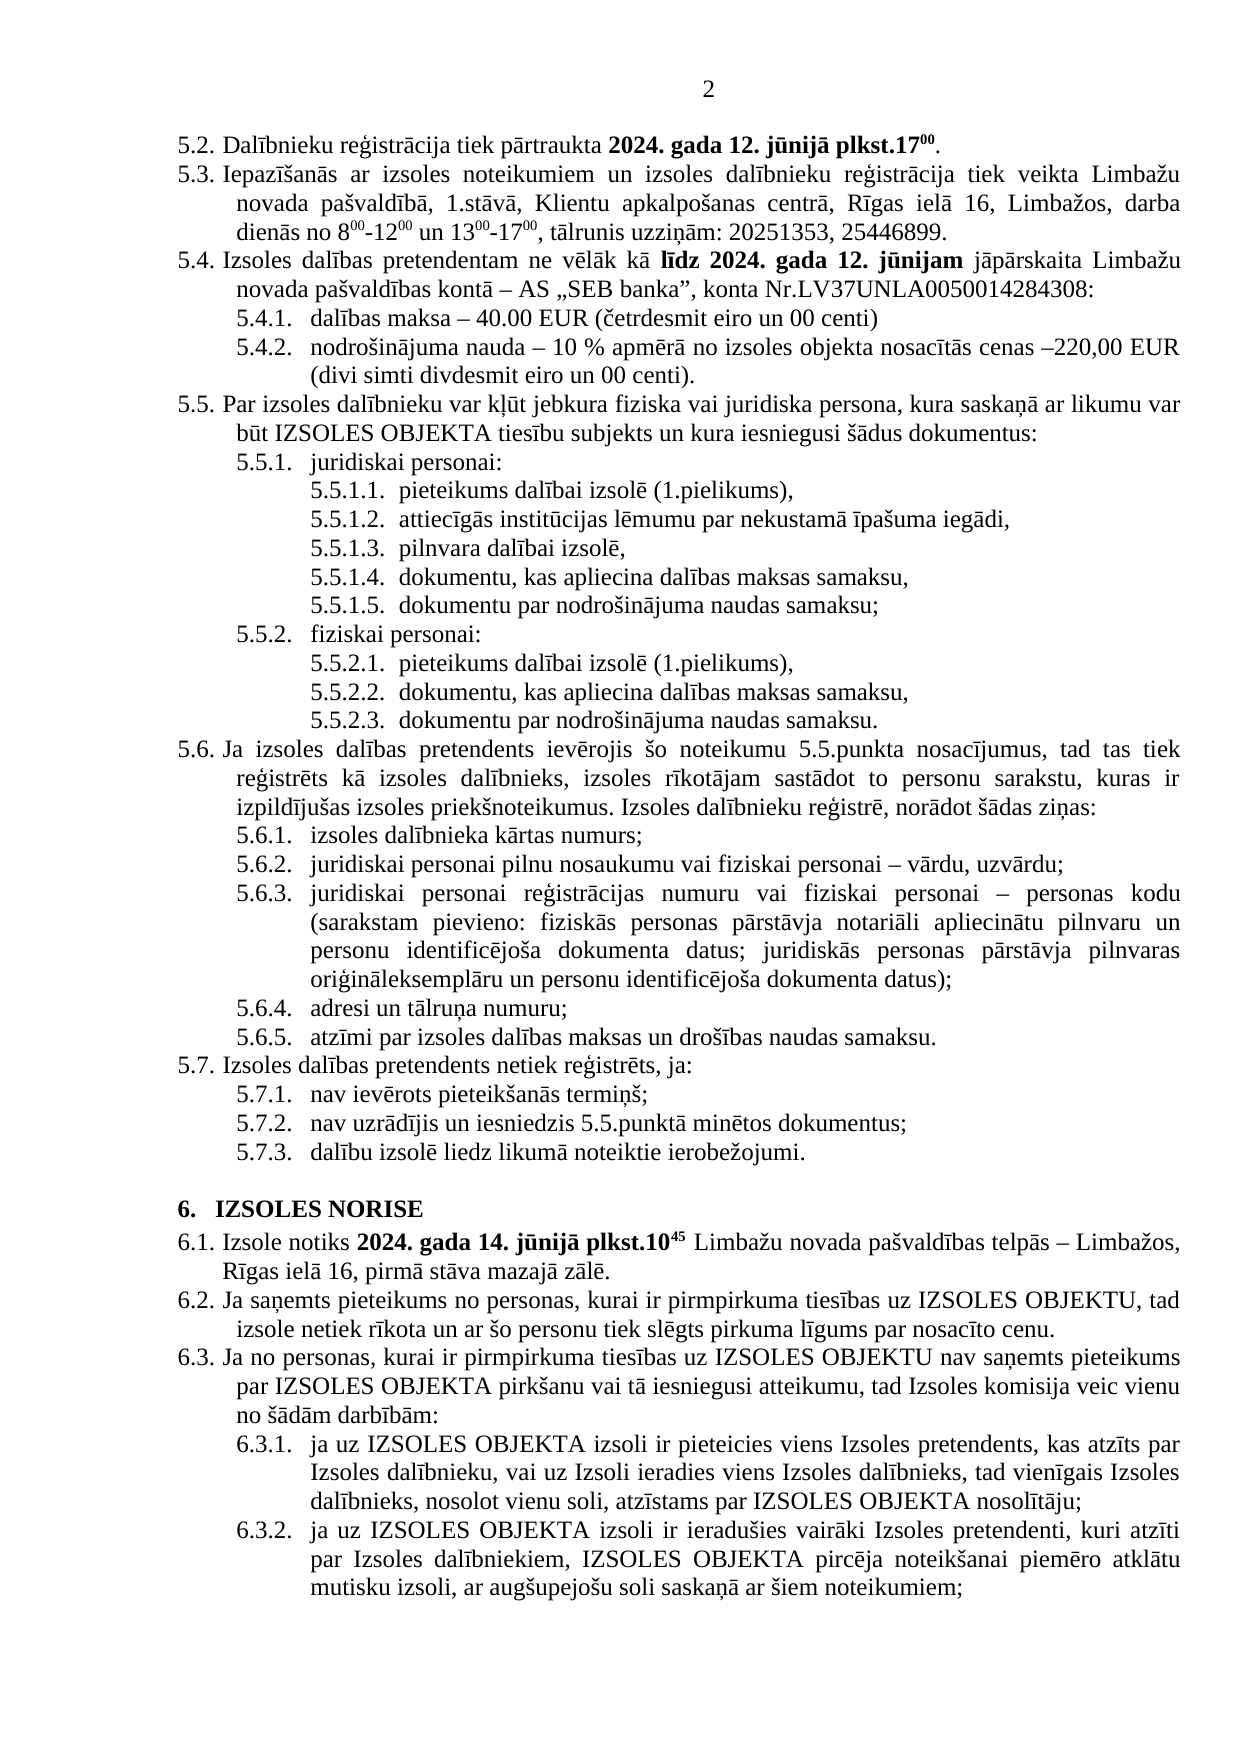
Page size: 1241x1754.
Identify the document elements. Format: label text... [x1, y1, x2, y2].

list Ja no personas, kurai ir pirmpirkuma tiesības uz IZSOLES OBJEKTU nav saņemts pieteikums par IZSOLES OBJEKTA pirkšanu vai tā iesniegusi atteikumu, tad Izsoles komisija veic vienu no šādām darbībām: [177, 1342, 1181, 1429]
list ja uz IZSOLES OBJEKTA izsoli ir ieradušies vairāki Izsoles pretendenti, kuri atzīti par Izsoles dalībniekiem, IZSOLES OBJEKTA pircēja noteikšanai piemēro atklātu mutisku izsoli, ar augšupejošu soli saskaņā ar šiem noteikumiem; [236, 1515, 1181, 1601]
list Iepazīšanās ar izsoles noteikumiem un izsoles dalībnieku reģistrācija tiek veikta Limbažu novada pašvaldībā, 1.stāvā, Klientu apkalpošanas centrā, Rīgas ielā 16, Limbažos, darba dienās no 800-1200 un 1300-1700, tālrunis uzziņām: 20251353, 25446899. [177, 159, 1181, 246]
list nodrošinājuma nauda – 10 % apmērā no izsoles objekta nosacītās cenas –220,00 EUR (divi simti divdesmit eiro un 00 centi). [236, 332, 1181, 389]
list fiziskai personai: [236, 619, 1181, 648]
list Par izsoles dalībnieku var kļūt jebkura fiziska vai juridiska persona, kura saskaņā ar likumu var būt IZSOLES OBJEKTA tiesību subjekts un kura iesniegusi šādus dokumentus: [177, 389, 1181, 447]
list ja uz IZSOLES OBJEKTA izsoli ir pieteicies viens Izsoles pretendents, kas atzīts par Izsoles dalībnieku, vai uz Izsoli ieradies viens Izsoles dalībnieks, tad vienīgais Izsoles dalībnieks, nosolot vienu soli, atzīstams par IZSOLES OBJEKTA nosolītāju; [236, 1429, 1181, 1515]
list Ja saņemts pieteikums no personas, kurai ir pirmpirkuma tiesības uz IZSOLES OBJEKTU, tad izsole netiek rīkota un ar šo personu tiek slēgts pirkuma līgums par nosacīto cenu. [177, 1285, 1181, 1342]
list dokumentu, kas apliecina dalības maksas samaksu, [310, 677, 1181, 706]
list nav uzrādījis un iesniedzis 5.5.punktā minētos dokumentus; [236, 1108, 1181, 1137]
list Izsole notiks 2024. gada 14. jūnijā plkst.1045 Limbažu novada pašvaldības telpās – Limbažos, Rīgas ielā 16, pirmā stāva mazajā zālē. [177, 1227, 1181, 1285]
list dokumentu par nodrošinājuma naudas samaksu; [310, 591, 1181, 619]
list Izsoles dalības pretendents netiek reģistrēts, ja: [177, 1051, 1181, 1079]
list attiecīgās institūcijas lēmumu par nekustamā īpašuma iegādi, [310, 504, 1181, 533]
list Izsoles dalības pretendentam ne vēlāk kā līdz 2024. gada 12. jūnijam jāpārskaita Limbažu novada pašvaldības kontā – AS „SEB banka”, konta Nr.LV37UNLA0050014284308: [177, 246, 1181, 303]
list izsoles dalībnieka kārtas numurs; [236, 821, 1181, 849]
list Ja izsoles dalības pretendents ievērojis šo noteikumu 5.5.punkta nosacījumus, tad tas tiek reģistrēts kā izsoles dalībnieks, izsoles rīkotājam sastādot to personu sarakstu, kuras ir izpildījušas izsoles priekšnoteikumus. Izsoles dalībnieku reģistrē, norādot šādas ziņas: [177, 734, 1181, 821]
list dalību izsolē liedz likumā noteiktie ierobežojumi. [236, 1137, 1181, 1166]
list juridiskai personai: [236, 447, 1181, 476]
list atzīmi par izsoles dalības maksas un drošības naudas samaksu. [236, 1022, 1181, 1051]
list adresi un tālruņa numuru; [236, 993, 1181, 1022]
list nav ievērots pieteikšanās termiņš; [236, 1079, 1181, 1108]
list dokumentu par nodrošinājuma naudas samaksu. [310, 706, 1181, 734]
list juridiskai personai pilnu nosaukumu vai fiziskai personai – vārdu, uzvārdu; [236, 849, 1181, 878]
list dokumentu, kas apliecina dalības maksas samaksu, [310, 562, 1181, 591]
list Dalībnieku reģistrācija tiek pārtraukta 2024. gada 12. jūnijā plkst.1700. [177, 131, 1181, 159]
list IZSOLES NORISE [177, 1194, 1181, 1223]
list pieteikums dalībai izsolē (1.pielikums), [310, 648, 1181, 677]
list pilnvara dalībai izsolē, [310, 533, 1181, 562]
list dalības maksa – 40.00 EUR (četrdesmit eiro un 00 centi) [236, 303, 1181, 332]
list juridiskai personai reģistrācijas numuru vai fiziskai personai – personas kodu (sarakstam pievieno: fiziskās personas pārstāvja notariāli apliecinātu pilnvaru un personu identificējoša dokumenta datus; juridiskās personas pārstāvja pilnvaras oriģināleksemplāru un personu identificējoša dokumenta datus); [236, 878, 1181, 993]
list pieteikums dalībai izsolē (1.pielikums), [310, 476, 1181, 504]
